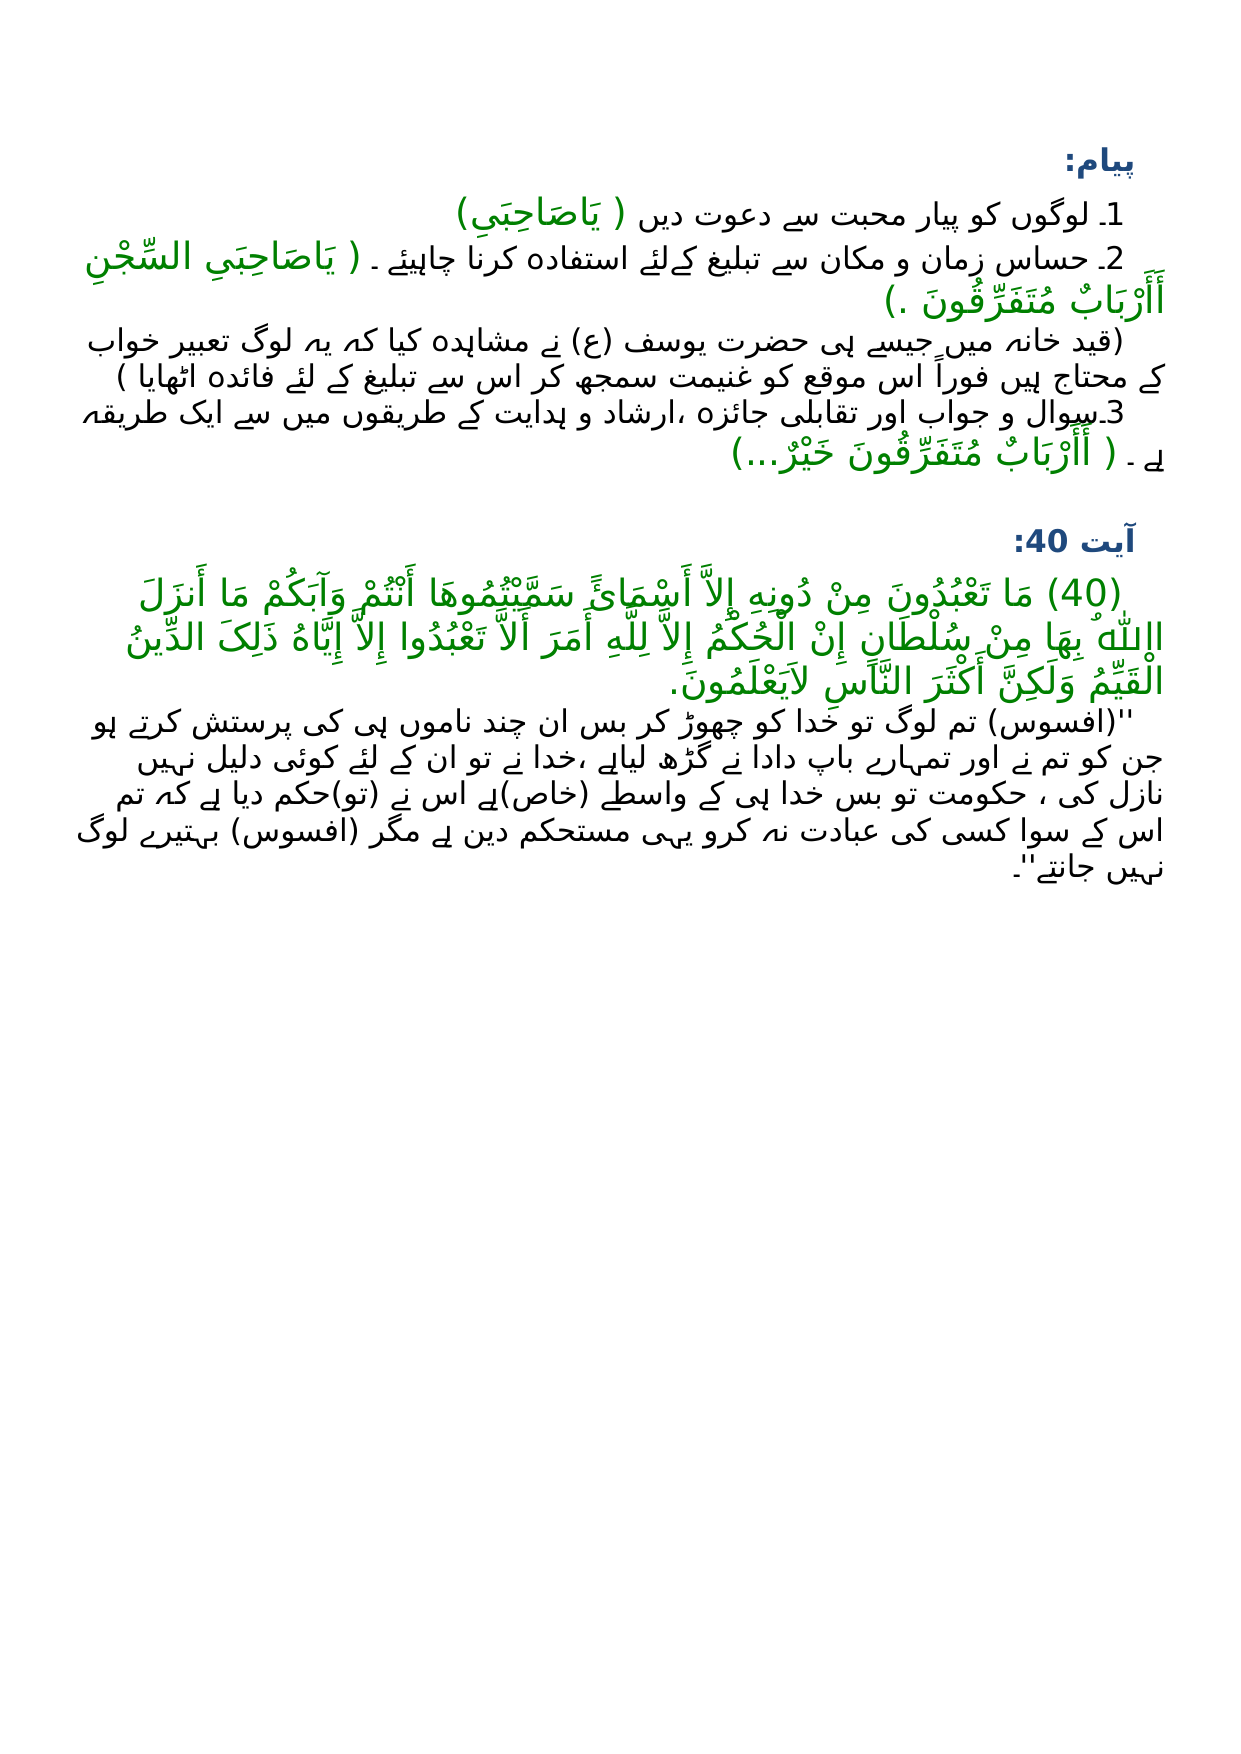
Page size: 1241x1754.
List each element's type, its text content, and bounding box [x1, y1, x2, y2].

text (40) مَا تَعْبُدُونَ مِنْ دُونِهِ إِلاَّ أَسْمَائً سَمَّیْتُمُوهَا أَنْتُمْ وَآبَکُمْ مَا أَنزَلَ اﷲُ بِهَا مِنْ سُلْطَانٍ إِنْ الْحُکْمُ إِلاَّ لِلَّهِ أَمَرَ أَلاَّ تَعْبُدُوا إِلاَّ إِیَّاهُ ذَلِکَ الدِّینُ الْقَیِّمُ وَلَکِنَّ أَکْثَرَ النَّاسِ لاَیَعْلَمُونَ. [75, 572, 1165, 703]
subtitle آیت 40: [75, 523, 1165, 559]
text 2۔ حساس زمان و مکان سے تبلیغ کےلئے استفادہ کرنا چاہیئے ۔ ( یَاصَاحِبَیِ السِّجْنِ أَأَرْبَابٌ مُتَفَرِّقُونَ .) [75, 235, 1165, 322]
subtitle پیام: [75, 142, 1165, 178]
text ''(افسوس) تم لوگ تو خدا کو چھوڑ کر بس ان چند ناموں ہی کی پرستش کرتے ہو جن کو تم نے اور تمہارے باپ دادا نے گڑھ لیاہے ،خدا نے تو ان کے لئے کوئی دلیل نہیں نازل کی ، حکومت تو بس خدا ہی کے واسطے (خاص)ہے اس نے (تو)حکم دیا ہے کہ تم اس کے سوا کسی کی عبادت نہ کرو یہی مستحکم دین ہے مگر (افسوس) بہتیرے لوگ نہیں جانتے''۔ [75, 703, 1165, 885]
text 3۔سوال و جواب اور تقابلی جائزہ ،ارشاد و ہدایت کے طریقوں میں سے ایک طریقہ ہے ۔ ( أَأَرْبَابٌ مُتَفَرِّقُونَ خَیْرٌ...) [75, 395, 1165, 475]
text (قید خانہ میں جیسے ہی حضرت یوسف (ع) نے مشاہدہ کیا کہ یہ لوگ تعبیر خواب کے محتاج ہیں فوراً اس موقع کو غنیمت سمجھ کر اس سے تبلیغ کے لئے فائدہ اٹھایا ) [75, 322, 1165, 395]
text 1۔ لوگوں کو پیار محبت سے دعوت دیں ( یَاصَاحِبَیِ) [75, 191, 1165, 235]
